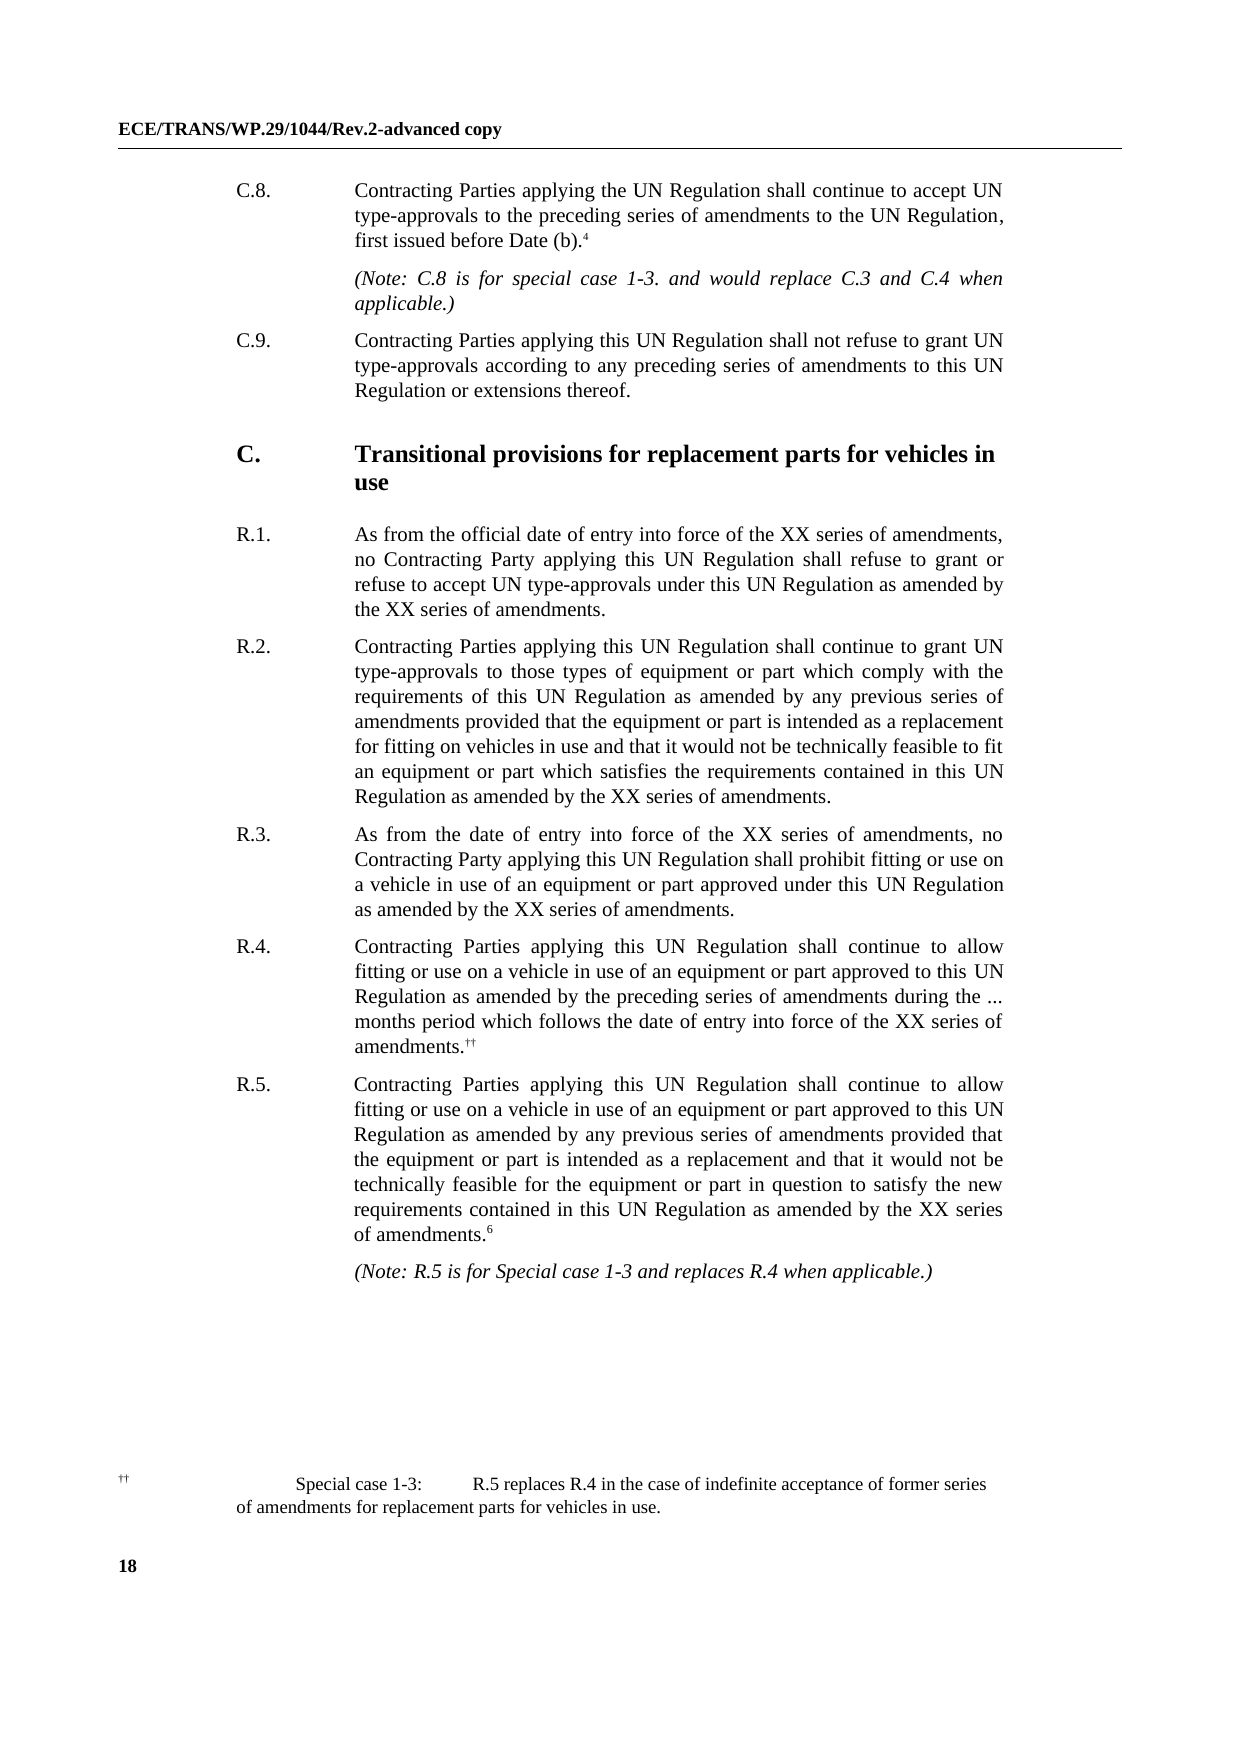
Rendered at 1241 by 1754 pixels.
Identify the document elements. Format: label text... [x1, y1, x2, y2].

text R.4. Contracting Parties applying this UN Regulation shall continue to allow fitting or use on a vehicle in use of an equipment or part approved to this UN Regulation as amended by the preceding series of amendments during the ... months period which follows the date of entry into force of the XX series of amendments. [236, 933, 1004, 1058]
text R.5. Contracting Parties applying this UN Regulation shall continue to allow fitting or use on a vehicle in use of an equipment or part approved to this UN Regulation as amended by any previous series of amendments provided that the equipment or part is intended as a replacement and that it would not be technically feasible for the equipment or part in question to satisfy the new requirements contained in this UN Regulation as amended by the XX series of amendments.6 [236, 1071, 1004, 1246]
text (Note: C.8 is for special case 1-3. and would replace C.3 and C.4 when applicable.) [354, 265, 1004, 315]
text R.3. As from the date of entry into force of the XX series of amendments, no Contracting Party applying this UN Regulation shall prohibit fitting or use on a vehicle in use of an equipment or part approved under this UN Regulation as amended by the XX series of amendments. [236, 821, 1004, 921]
text C.9. Contracting Parties applying this UN Regulation shall not refuse to grant UN type-approvals according to any preceding series of amendments to this UN Regulation or extensions thereof. [236, 327, 1004, 402]
text C. Transitional provisions for replacement parts for vehicles in use [236, 440, 1004, 496]
text R.1. As from the official date of entry into force of the XX series of amendments, no Contracting Party applying this UN Regulation shall refuse to grant or refuse to accept UN type-approvals under this UN Regulation as amended by the XX series of amendments. [236, 521, 1004, 621]
text (Note: R.5 is for Special case 1-3 and replaces R.4 when applicable.) [354, 1258, 1004, 1283]
text R.2. Contracting Parties applying this UN Regulation shall continue to grant UN type-approvals to those types of equipment or part which comply with the requirements of this UN Regulation as amended by any previous series of amendments provided that the equipment or part is intended as a replacement for fitting on vehicles in use and that it would not be technically feasible to fit an equipment or part which satisfies the requirements contained in this UN Regulation as amended by the XX series of amendments. [236, 633, 1004, 808]
text C.8. Contracting Parties applying the UN Regulation shall continue to accept UN type-approvals to the preceding series of amendments to the UN Regulation, first issued before Date (b).4 [236, 177, 1004, 252]
